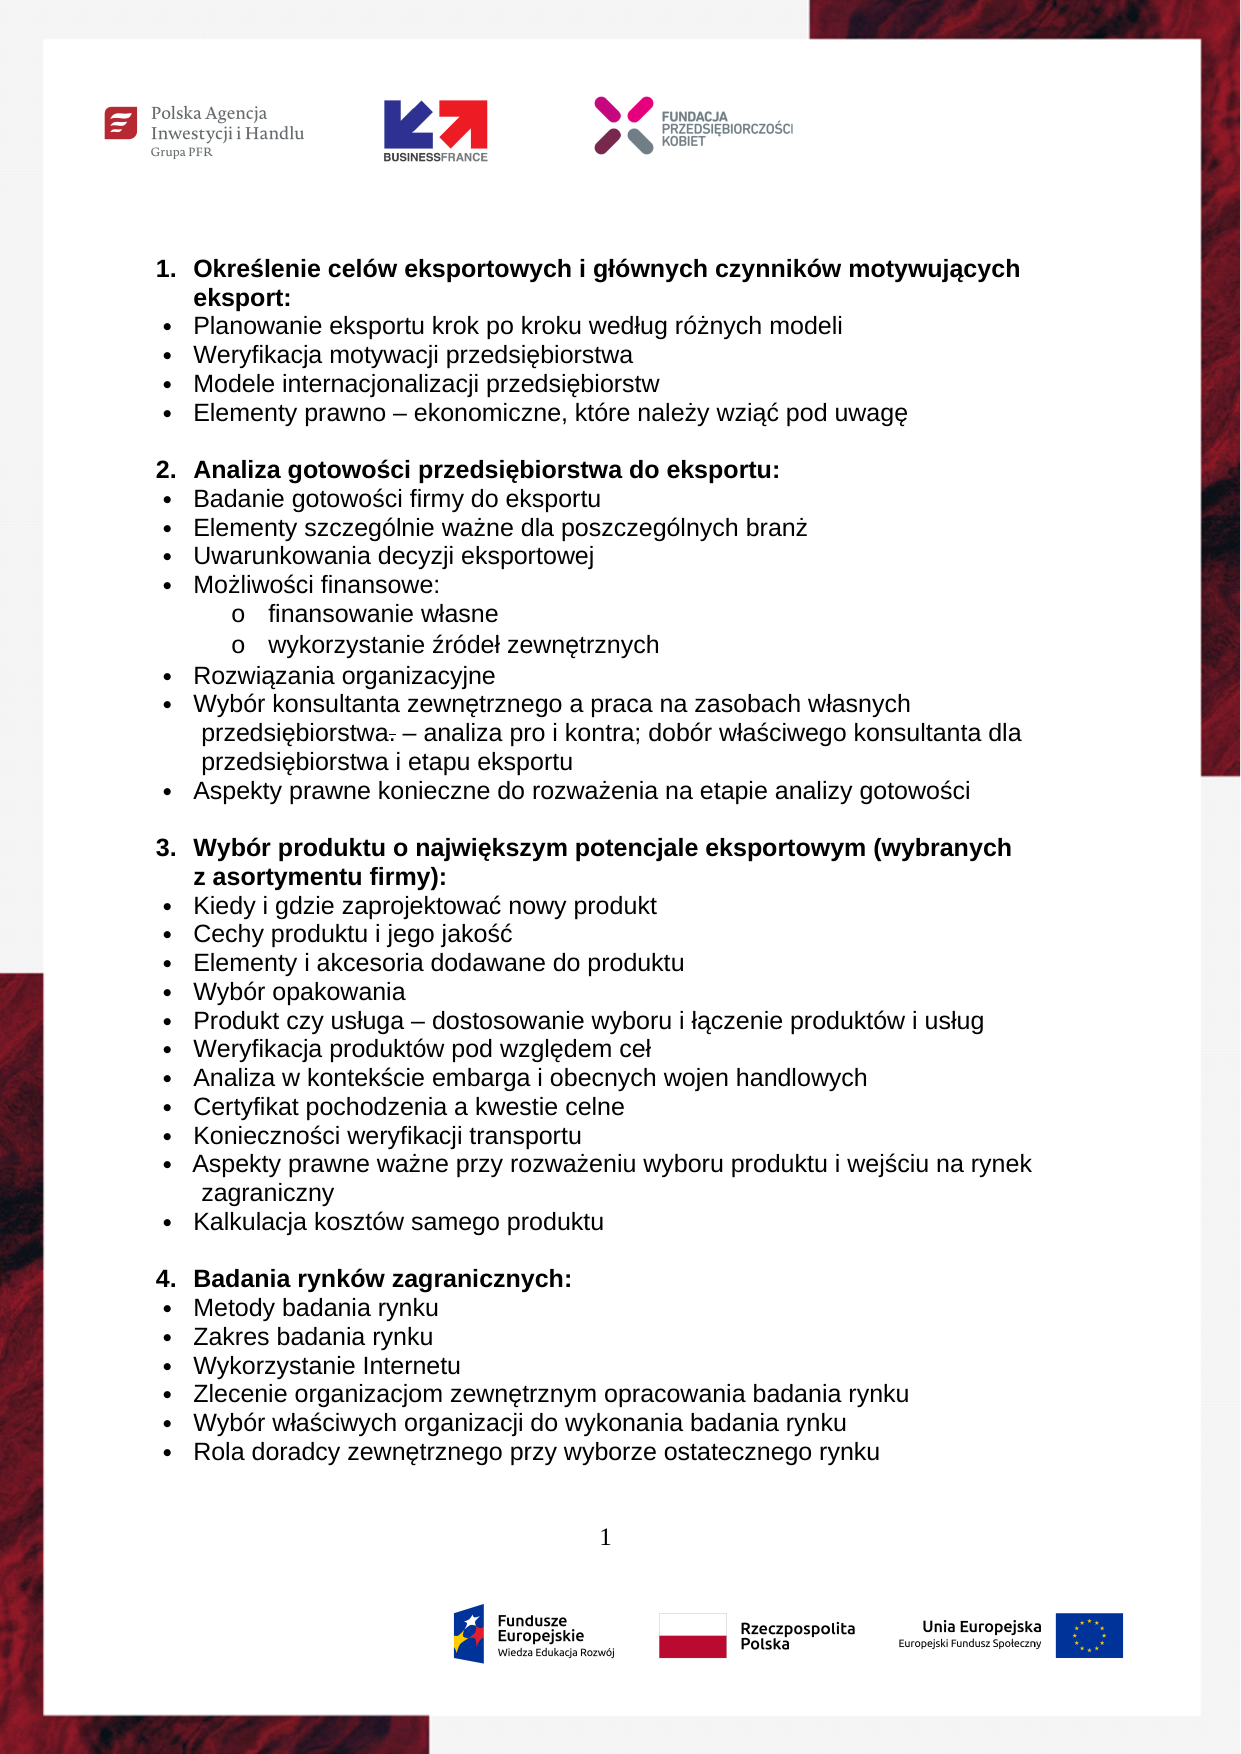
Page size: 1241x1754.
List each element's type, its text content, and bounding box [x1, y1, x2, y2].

list Wybór produktu o największym potencjale eksportowym (wybranych z asortymentu firmy): [156, 833, 1093, 891]
list Analiza gotowości przedsiębiorstwa do eksportu: [156, 455, 1093, 484]
list Rozwiązania organizacyjne [163, 661, 1093, 689]
list Aspekty prawne konieczne do rozważenia na etapie analizy gotowości [163, 776, 1093, 804]
list Aspekty prawne ważne przy rozważeniu wyboru produktu i wejściu na rynek zagraniczny [163, 1149, 1093, 1207]
list Możliwości finansowe: [163, 570, 1093, 599]
list Weryfikacja produktów pod względem ceł [163, 1034, 1093, 1063]
list Wybór opakowania [163, 977, 1093, 1006]
picture [0, 0, 1241, 1754]
list Zlecenie organizacjom zewnętrznym opracowania badania rynku [163, 1379, 1093, 1408]
list Rola doradcy zewnętrznego przy wyborze ostatecznego rynku [163, 1437, 1093, 1466]
list Weryfikacja motywacji przedsiębiorstwa [163, 340, 1093, 369]
list Wybór właściwych organizacji do wykonania badania rynku [163, 1408, 1093, 1437]
list Analiza w kontekście embarga i obecnych wojen handlowych [163, 1063, 1093, 1092]
list finansowanie własne [231, 599, 1093, 630]
list Zakres badania rynku [163, 1322, 1093, 1351]
list Metody badania rynku [163, 1293, 1093, 1322]
list Cechy produktu i jego jakość [163, 919, 1093, 948]
list Badania rynków zagranicznych: [156, 1264, 1093, 1293]
list wykorzystanie źródeł zewnętrznych [231, 630, 1093, 661]
list Elementy szczególnie ważne dla poszczególnych branż [163, 512, 1093, 541]
list Wybór konsultanta zewnętrznego a praca na zasobach własnych przedsiębiorstwa. – analiza pro i kontra; dobór właściwego konsultanta dla przedsiębiorstwa i etapu eksportu [163, 689, 1093, 776]
list Kiedy i gdzie zaprojektować nowy produkt [163, 891, 1093, 919]
list Określenie celów eksportowych i głównych czynników motywujących eksport: [156, 254, 1093, 311]
list Elementy prawno – ekonomiczne, które należy wziąć pod uwagę [163, 397, 1093, 426]
list Modele internacjonalizacji przedsiębiorstw [163, 369, 1093, 397]
list Uwarunkowania decyzji eksportowej [163, 541, 1093, 570]
list Planowanie eksportu krok po kroku według różnych modeli [163, 311, 1093, 340]
list Elementy i akcesoria dodawane do produktu [163, 948, 1093, 977]
list Certyfikat pochodzenia a kwestie celne [163, 1092, 1093, 1121]
list Kalkulacja kosztów samego produktu [163, 1207, 1093, 1236]
list Badanie gotowości firmy do eksportu [163, 484, 1093, 512]
list Konieczności weryfikacji transportu [163, 1121, 1093, 1149]
list Wykorzystanie Internetu [163, 1351, 1093, 1379]
list Produkt czy usługa – dostosowanie wyboru i łączenie produktów i usług [163, 1006, 1093, 1034]
